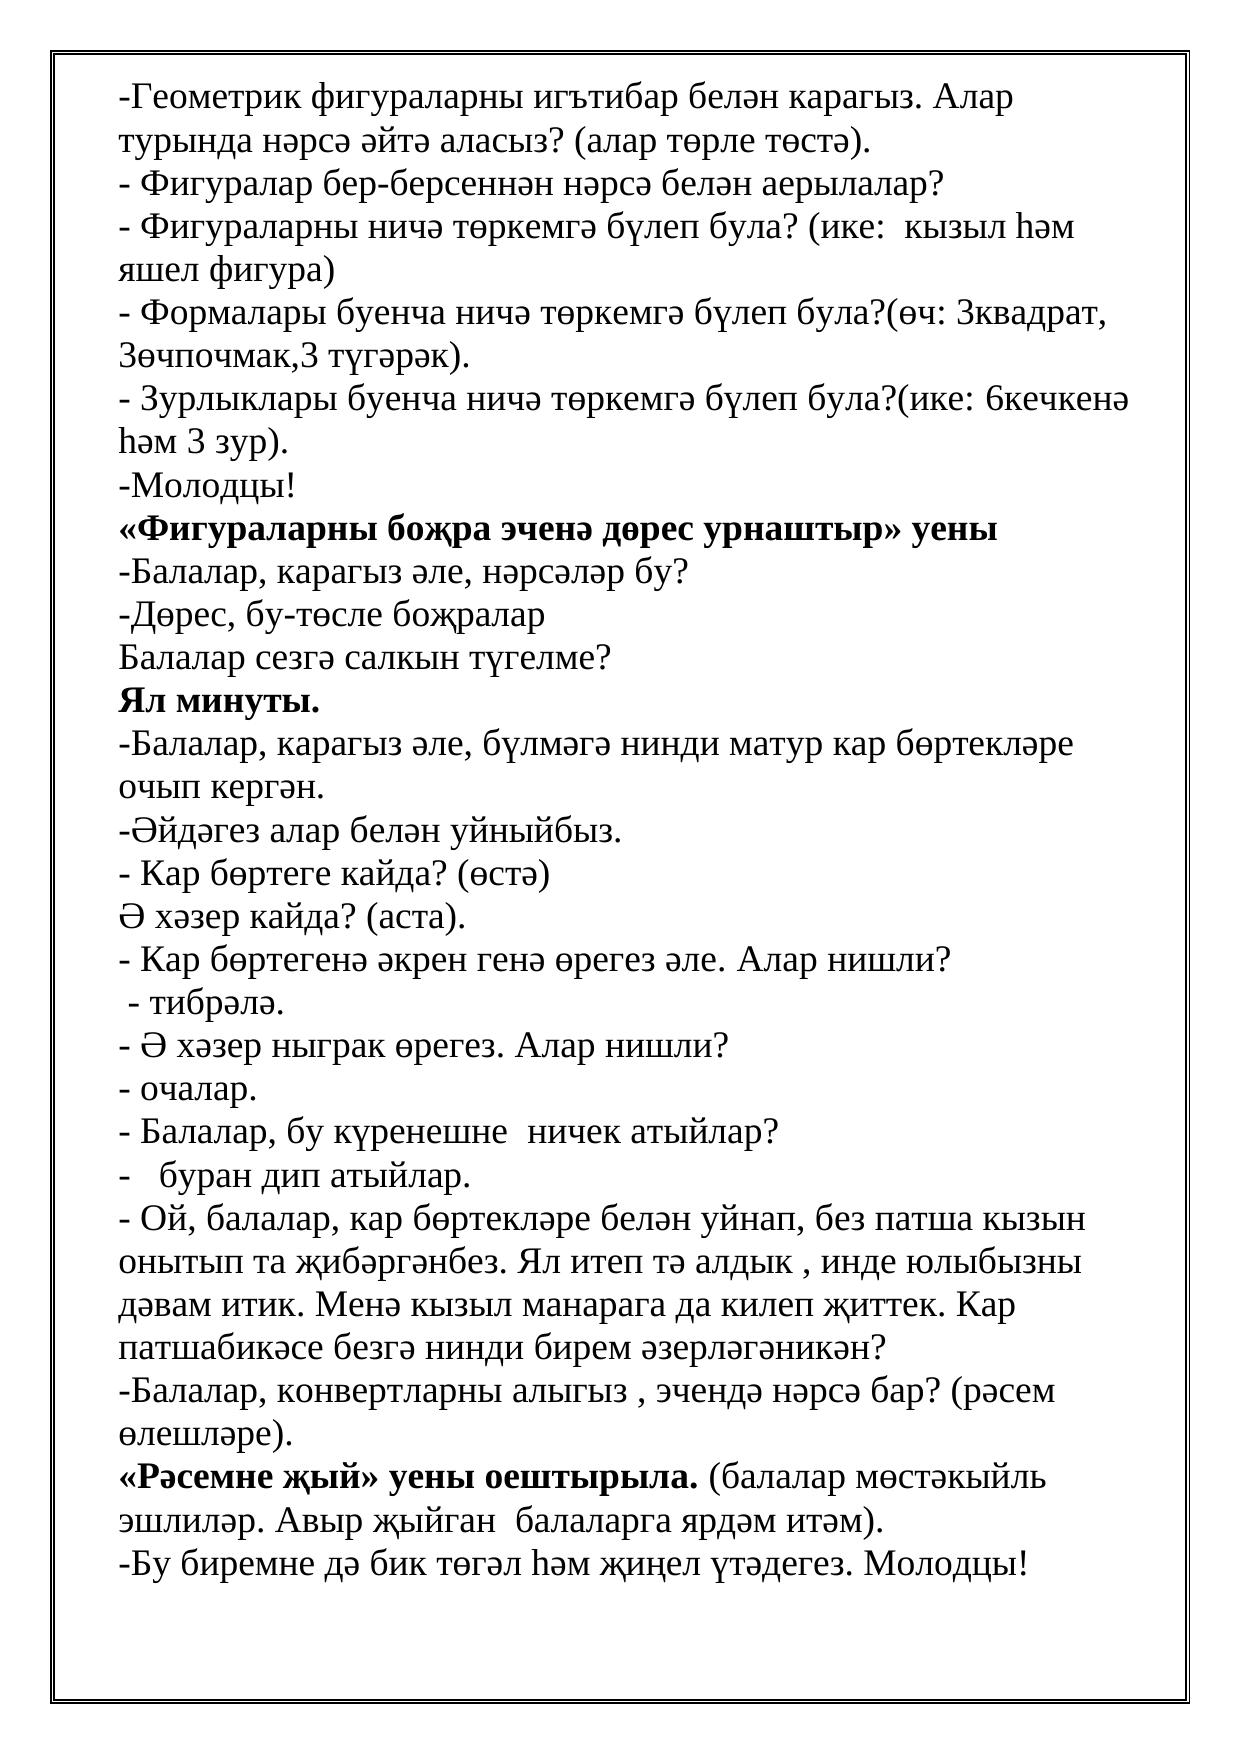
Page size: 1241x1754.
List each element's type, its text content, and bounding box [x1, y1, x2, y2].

text -Молодцы! [118, 462, 1152, 505]
text -Балалар, конвертларны алыгыз , эчендә нәрсә бар? (рәсем өлешләре). [118, 1368, 1152, 1454]
text - буран дип атыйлар. [118, 1152, 1152, 1195]
text - тибрәлә. [118, 979, 1152, 1023]
text -Балалар, карагыз әле, нәрсәләр бу? [118, 548, 1152, 591]
text - Кар бөртеге кайда? (өстә) [118, 850, 1152, 893]
text - Ой, балалар, кар бөртекләре белән уйнап, без патша кызын онытып та җибәргәнбез. Ял итеп тә алдык , инде юлыбызны дәвам итик. Менә кызыл манарага да килеп җиттек. Кар патшабикәсе безгә нинди бирем әзерләгәникән? [118, 1195, 1152, 1368]
text Балалар сезгә салкын түгелме? [118, 634, 1152, 678]
text «Фигураларны боҗра эченә дөрес урнаштыр» уены [118, 505, 1152, 548]
text - Балалар, бу күренешне ничек атыйлар? [118, 1109, 1152, 1152]
text -Бу биремне дә бик төгәл һәм җиңел үтәдегез. Молодцы! [118, 1540, 1152, 1583]
text -Әйдәгез алар белән уйныйбыз. [118, 807, 1152, 850]
text - Фигуралар бер-берсеннән нәрсә белән аерылалар? [118, 160, 1152, 203]
text «Рәсемне җый» уены оештырыла. (балалар мөстәкыйль эшлиләр. Авыр җыйган балаларга ярдәм итәм). [118, 1454, 1152, 1540]
text - Зурлыклары буенча ничә төркемгә бүлеп була?(ике: 6кечкенә һәм 3 зур). [118, 376, 1152, 462]
text Ә хәзер кайда? (аста). [118, 893, 1152, 936]
text - Ә хәзер ныграк өрегез. Алар нишли? [118, 1023, 1152, 1066]
text -Балалар, карагыз әле, бүлмәгә нинди матур кар бөртекләре очып кергән. [118, 721, 1152, 807]
text -Геометрик фигураларны игътибар белән карагыз. Алар турында нәрсә әйтә аласыз? (алар төрле төстә). [118, 74, 1152, 160]
text Ял минуты. [118, 678, 1152, 721]
text - Фигураларны ничә төркемгә бүлеп була? (ике: кызыл һәм яшел фигура) [118, 203, 1152, 289]
text -Дөрес, бу-төсле боҗралар [118, 591, 1152, 634]
text - Формалары буенча ничә төркемгә бүлеп була?(өч: 3квадрат, 3өчпочмак,3 түгәрәк). [118, 289, 1152, 376]
text - очалар. [118, 1066, 1152, 1109]
text - Кар бөртегенә әкрен генә өрегез әле. Алар нишли? [118, 936, 1152, 979]
